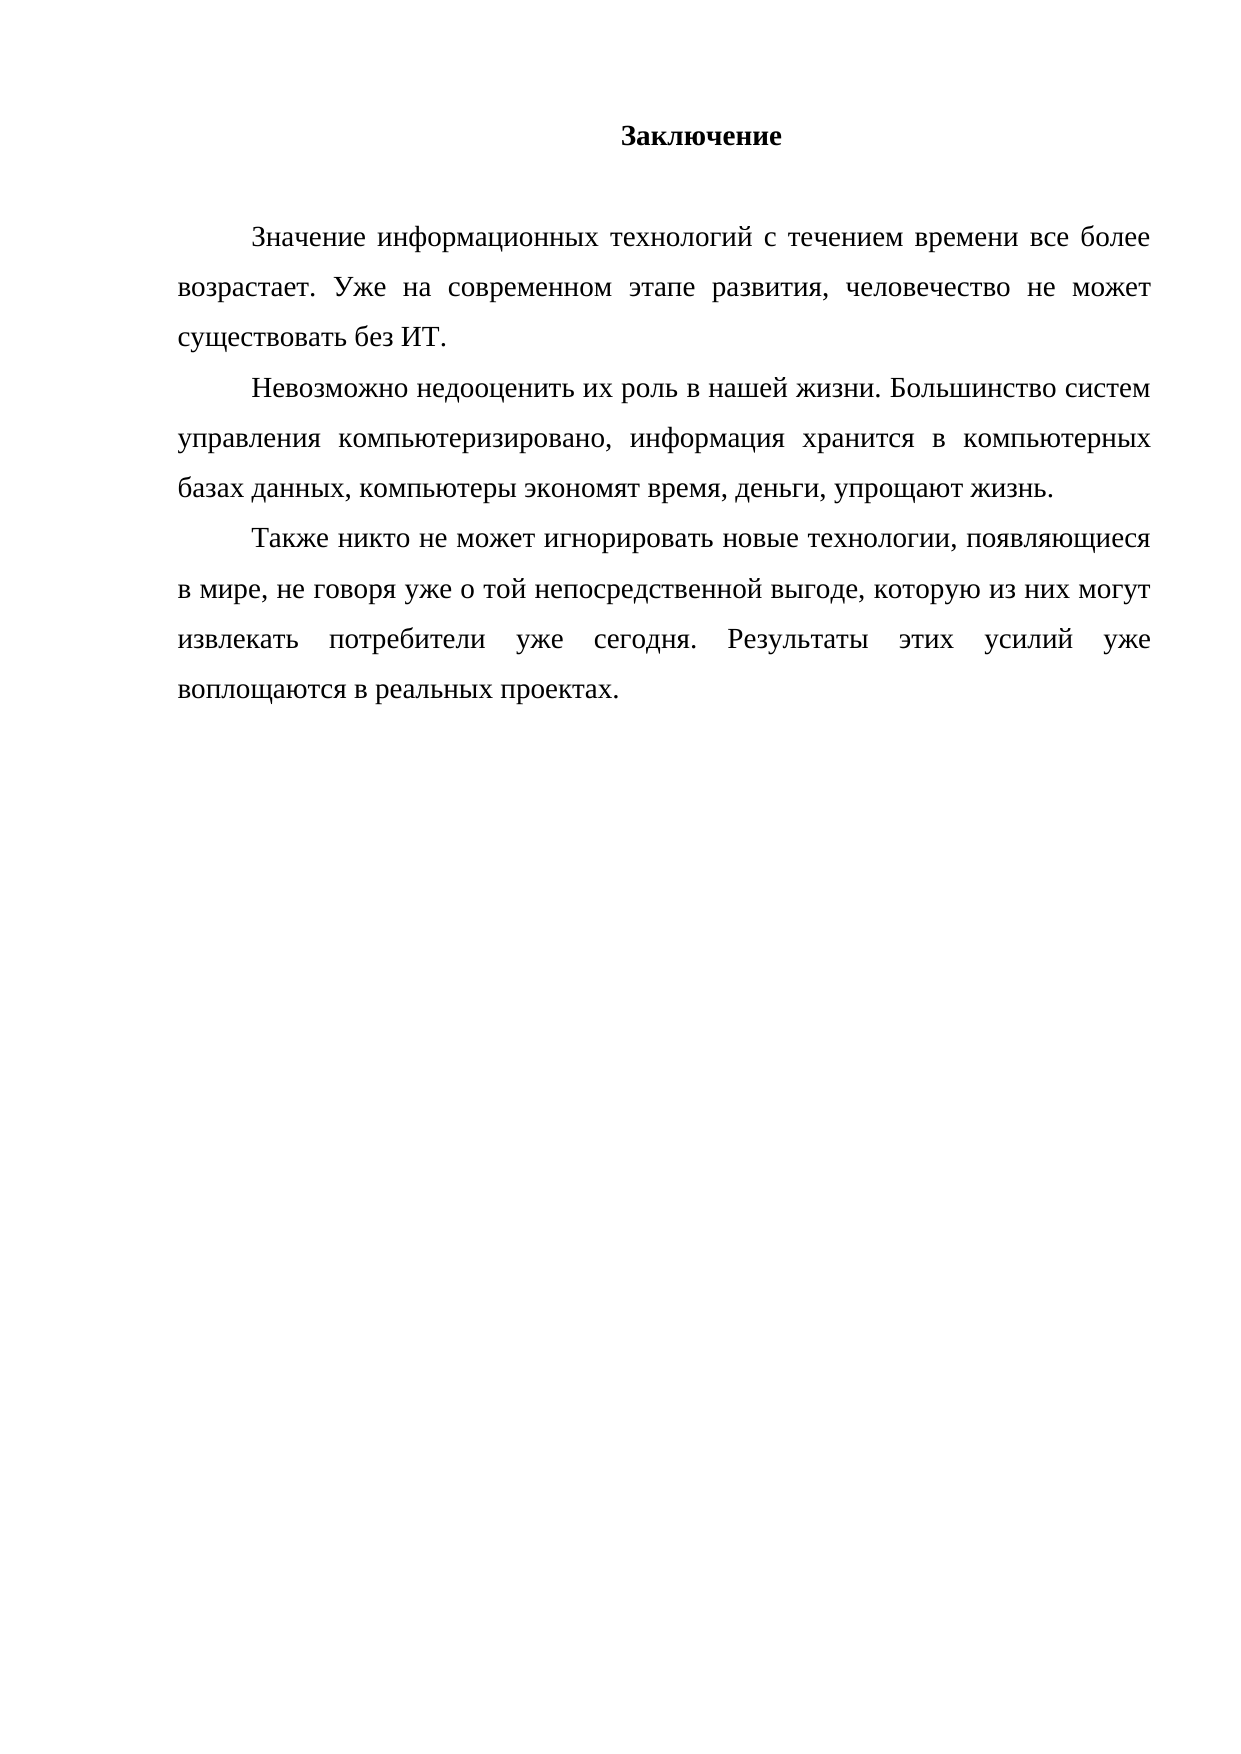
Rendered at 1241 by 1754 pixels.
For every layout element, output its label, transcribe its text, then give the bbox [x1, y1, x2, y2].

text Также никто не может игнорировать новые технологии, появляющиеся в мире, не говоря уже о той непосредственной выгоде, которую из них могут извлекать потребители уже сегодня. Результаты этих усилий уже воплощаются в реальных проектах. [177, 521, 1152, 705]
text Невозможно недооценить их роль в нашей жизни. Большинство систем управления компьютеризировано, информация хранится в компьютерных базах данных, компьютеры экономят время, деньги, упрощают жизнь. [177, 370, 1152, 504]
text Заключение [177, 118, 1152, 152]
text Значение информационных технологий с течением времени все более возрастает. Уже на современном этапе развития, человечество не может существовать без ИТ. [177, 219, 1152, 353]
